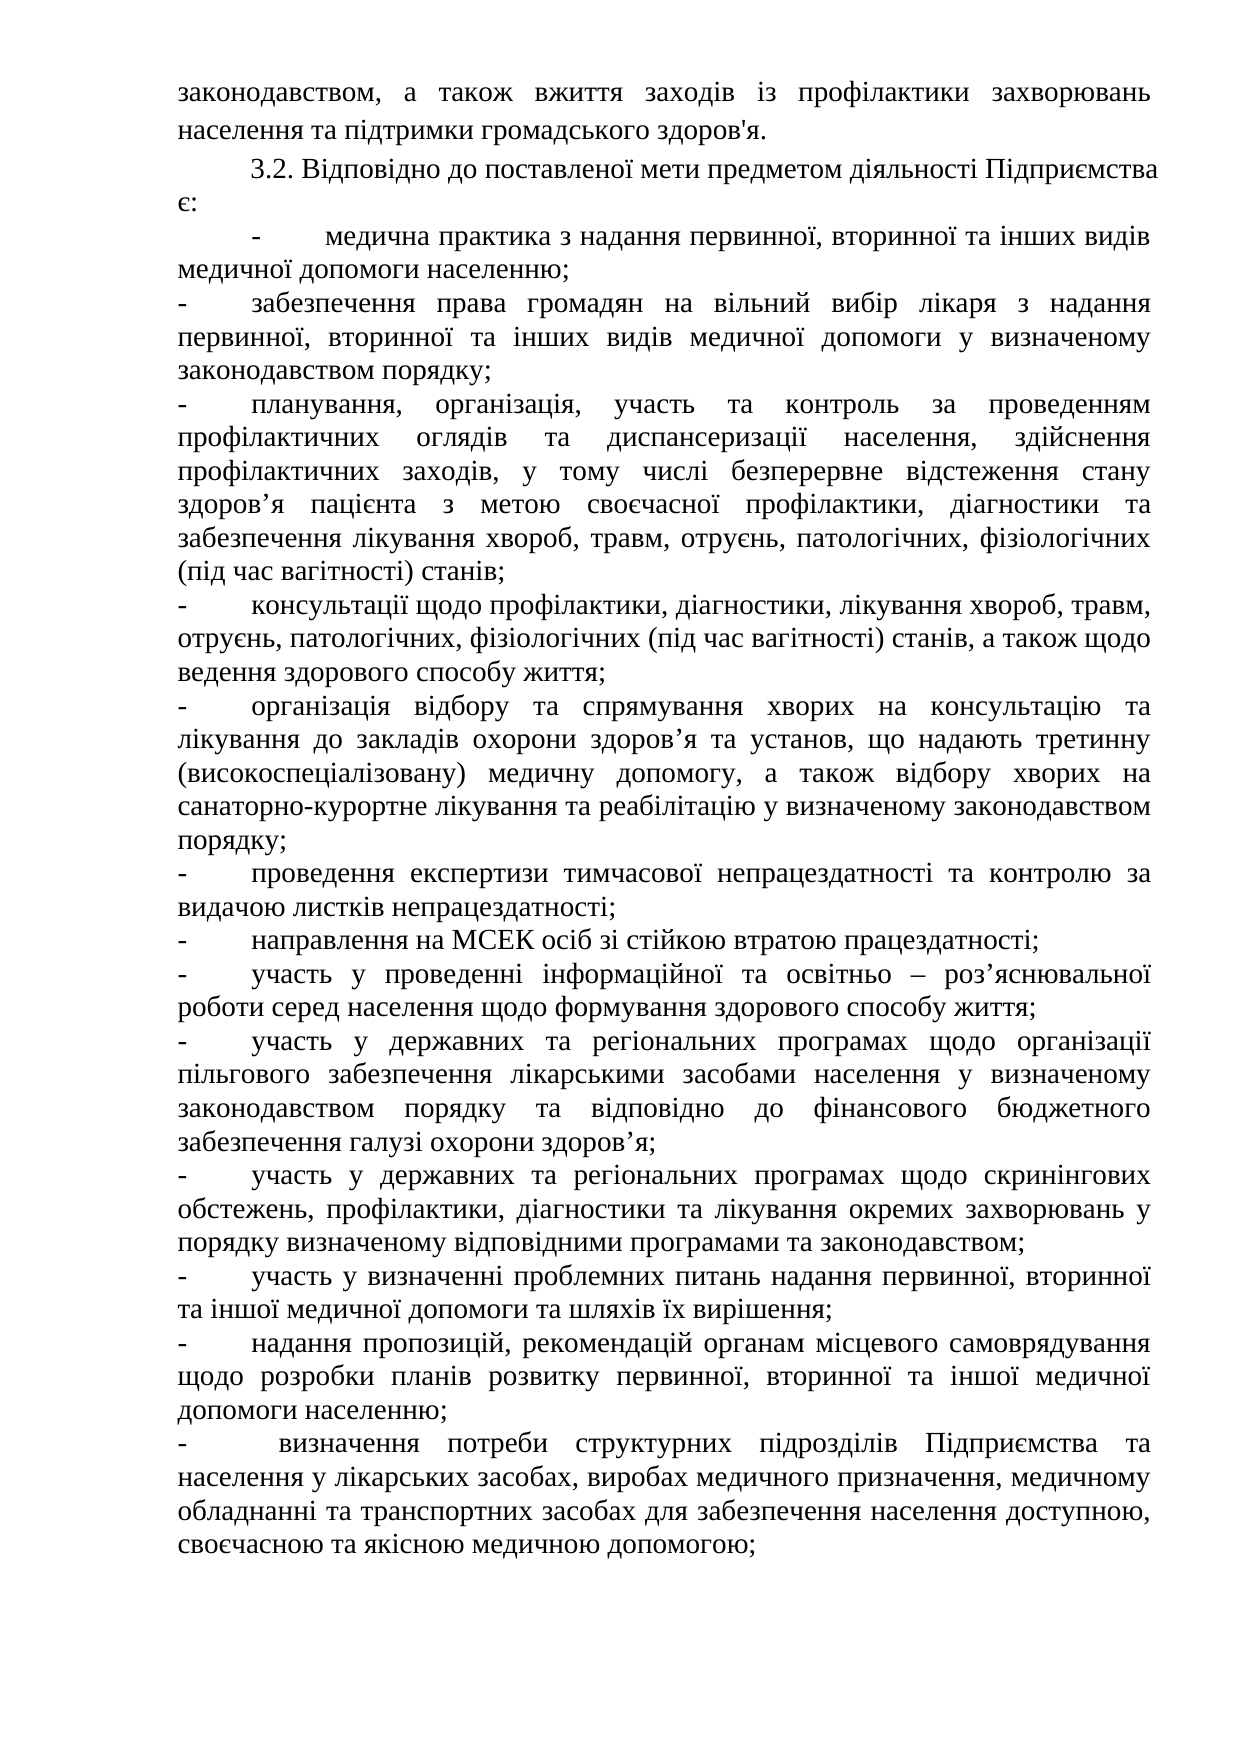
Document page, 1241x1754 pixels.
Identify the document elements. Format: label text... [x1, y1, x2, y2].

text - планування, організація, участь та контроль за проведенням профілактичних оглядів та диспансеризації населення, здійснення профілактичних заходів, у тому числі безперервне відстеження стану здоров’я пацієнта з метою своєчасної профілактики, діагностики та забезпечення лікування хвороб, травм, отруєнь, патологічних, фізіологічних (під час вагітності) станів; [177, 386, 1152, 587]
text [177, 74, 1152, 146]
text - проведення експертизи тимчасової непрацездатності та контролю за видачою листків непрацездатності; [177, 855, 1152, 922]
text - медична практика з надання первинної, вторинної та інших видів медичної допомоги населенню; [177, 218, 1152, 285]
text - участь у проведенні інформаційної та освітньо – роз’яснювальної роботи серед населення щодо формування здорового способу життя; [177, 956, 1152, 1023]
text - консультації щодо профілактики, діагностики, лікування хвороб, травм, отруєнь, патологічних, фізіологічних (під час вагітності) станів, а також щодо ведення здорового способу життя; [177, 587, 1152, 688]
text - участь у державних та регіональних програмах щодо організації пільгового забезпечення лікарськими засобами населення у визначеному законодавством порядку та відповідно до фінансового бюджетного забезпечення галузі охорони здоров’я; [177, 1023, 1152, 1157]
text - організація відбору та спрямування хворих на консультацію та лікування до закладів охорони здоров’я та установ, що надають третинну (високоспеціалізовану) медичну допомогу, а також відбору хворих на санаторно-курортне лікування та реабілітацію у визначеному законодавством порядку; [177, 688, 1152, 855]
text - визначення потреби структурних підрозділів Підприємства та населення у лікарських засобах, виробах медичного призначення, медичному обладнанні та транспортних засобах для забезпечення населення доступною, своєчасною та якісною медичною допомогою; [177, 1426, 1152, 1560]
text 3.2. Відповідно до поставленої мети предметом діяльності Підприємства є: [177, 151, 1167, 218]
text - участь у державних та регіональних програмах щодо скринінгових обстежень, профілактики, діагностики та лікування окремих захворювань у порядку визначеному відповідними програмами та законодавством; [177, 1157, 1152, 1258]
text - направлення на МСЕК осіб зі стійкою втратою працездатності; [177, 922, 1152, 956]
text - участь у визначенні проблемних питань надання первинної, вторинної та іншої медичної допомоги та шляхів їх вирішення; [177, 1258, 1152, 1325]
text - забезпечення права громадян на вільний вибір лікаря з надання первинної, вторинної та інших видів медичної допомоги у визначеному законодавством порядку; [177, 285, 1152, 386]
text - надання пропозицій, рекомендацій органам місцевого самоврядування щодо розробки планів розвитку первинної, вторинної та іншої медичної допомоги населенню; [177, 1325, 1152, 1426]
